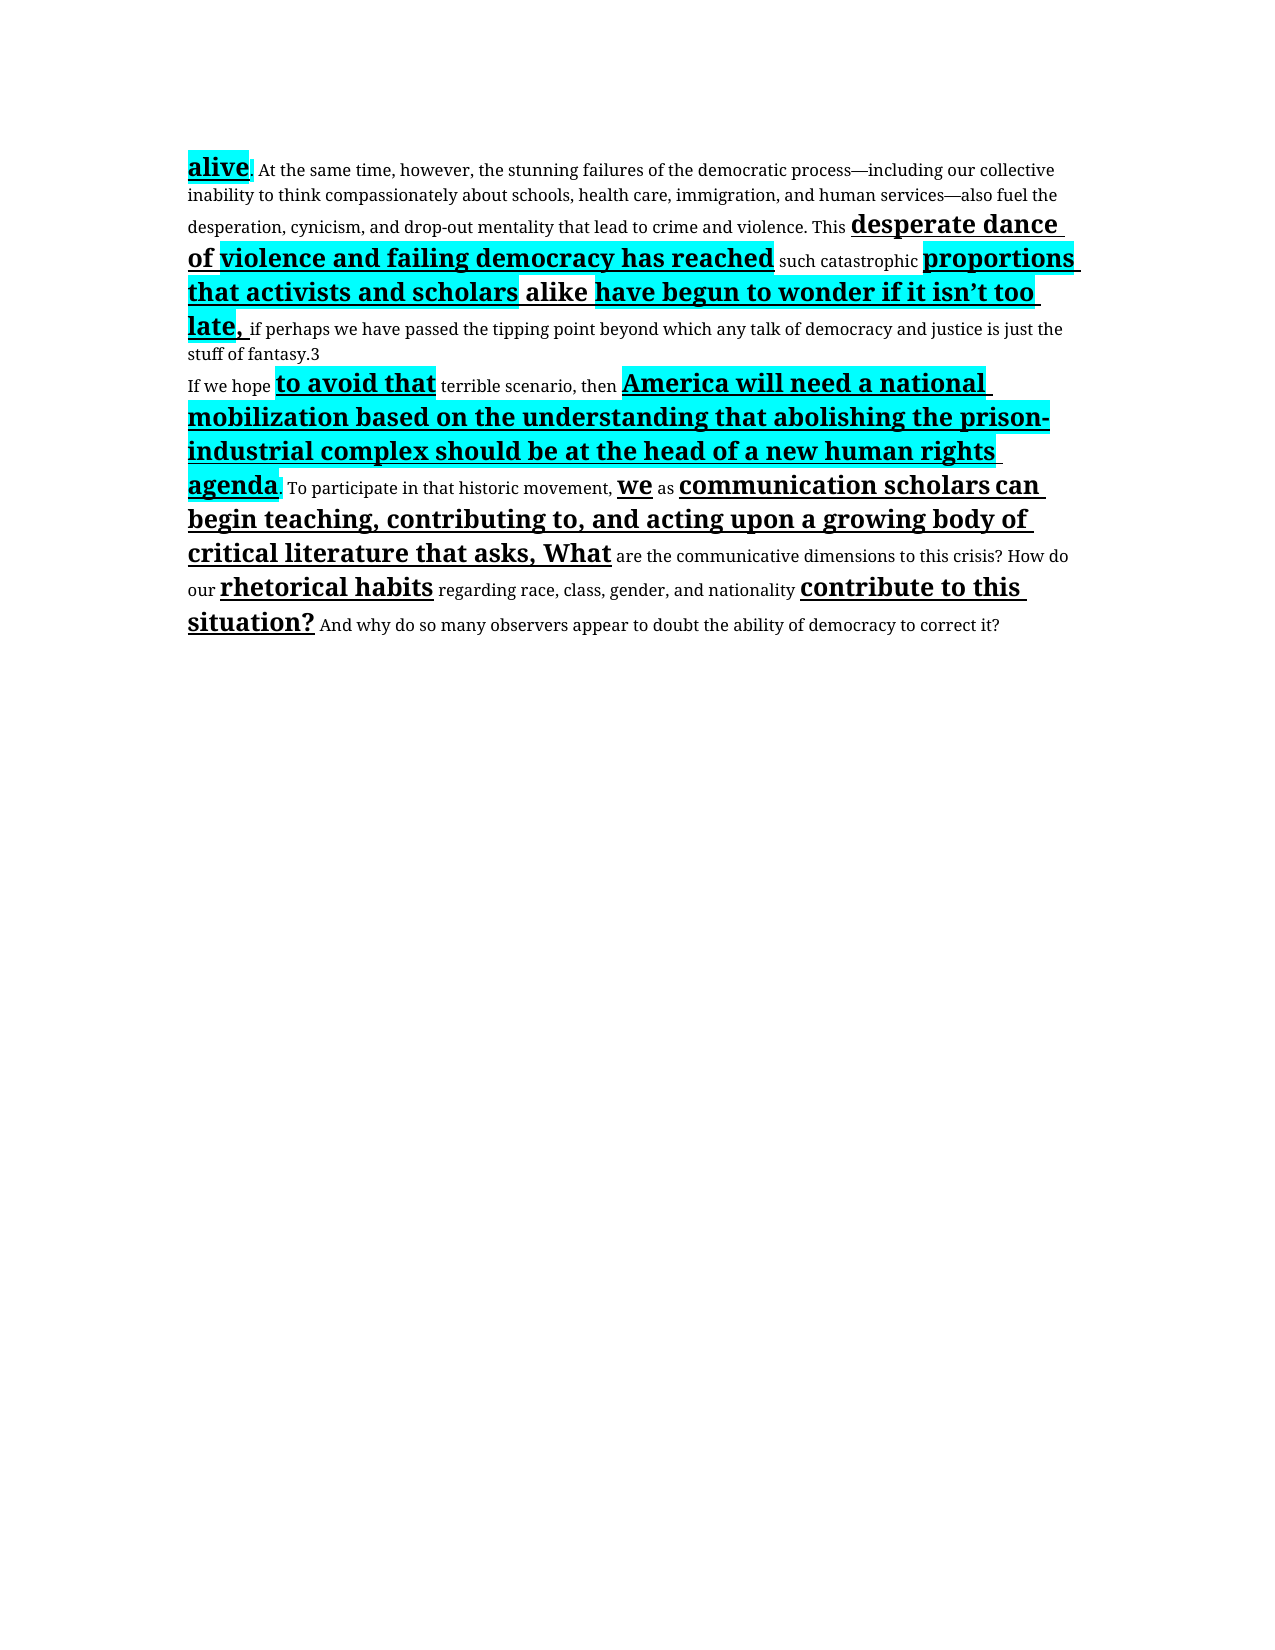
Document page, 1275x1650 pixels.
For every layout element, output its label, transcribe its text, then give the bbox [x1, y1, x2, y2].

text If we hope to avoid that terrible scenario, then America will need a national mobilization based on the understanding that abolishing the prison-industrial complex should be at the head of a new human rights agenda. To participate in that historic movement, we as communication scholars can begin teaching, contributing to, and acting upon a growing body of critical literature that asks, What are the communicative dimensions to this crisis? How do our rhetorical habits regarding race, class, gender, and nationality contribute to this situation? And why do so many observers appear to doubt the ability of democracy to correct it? [187, 366, 1087, 638]
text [187, 150, 1087, 366]
